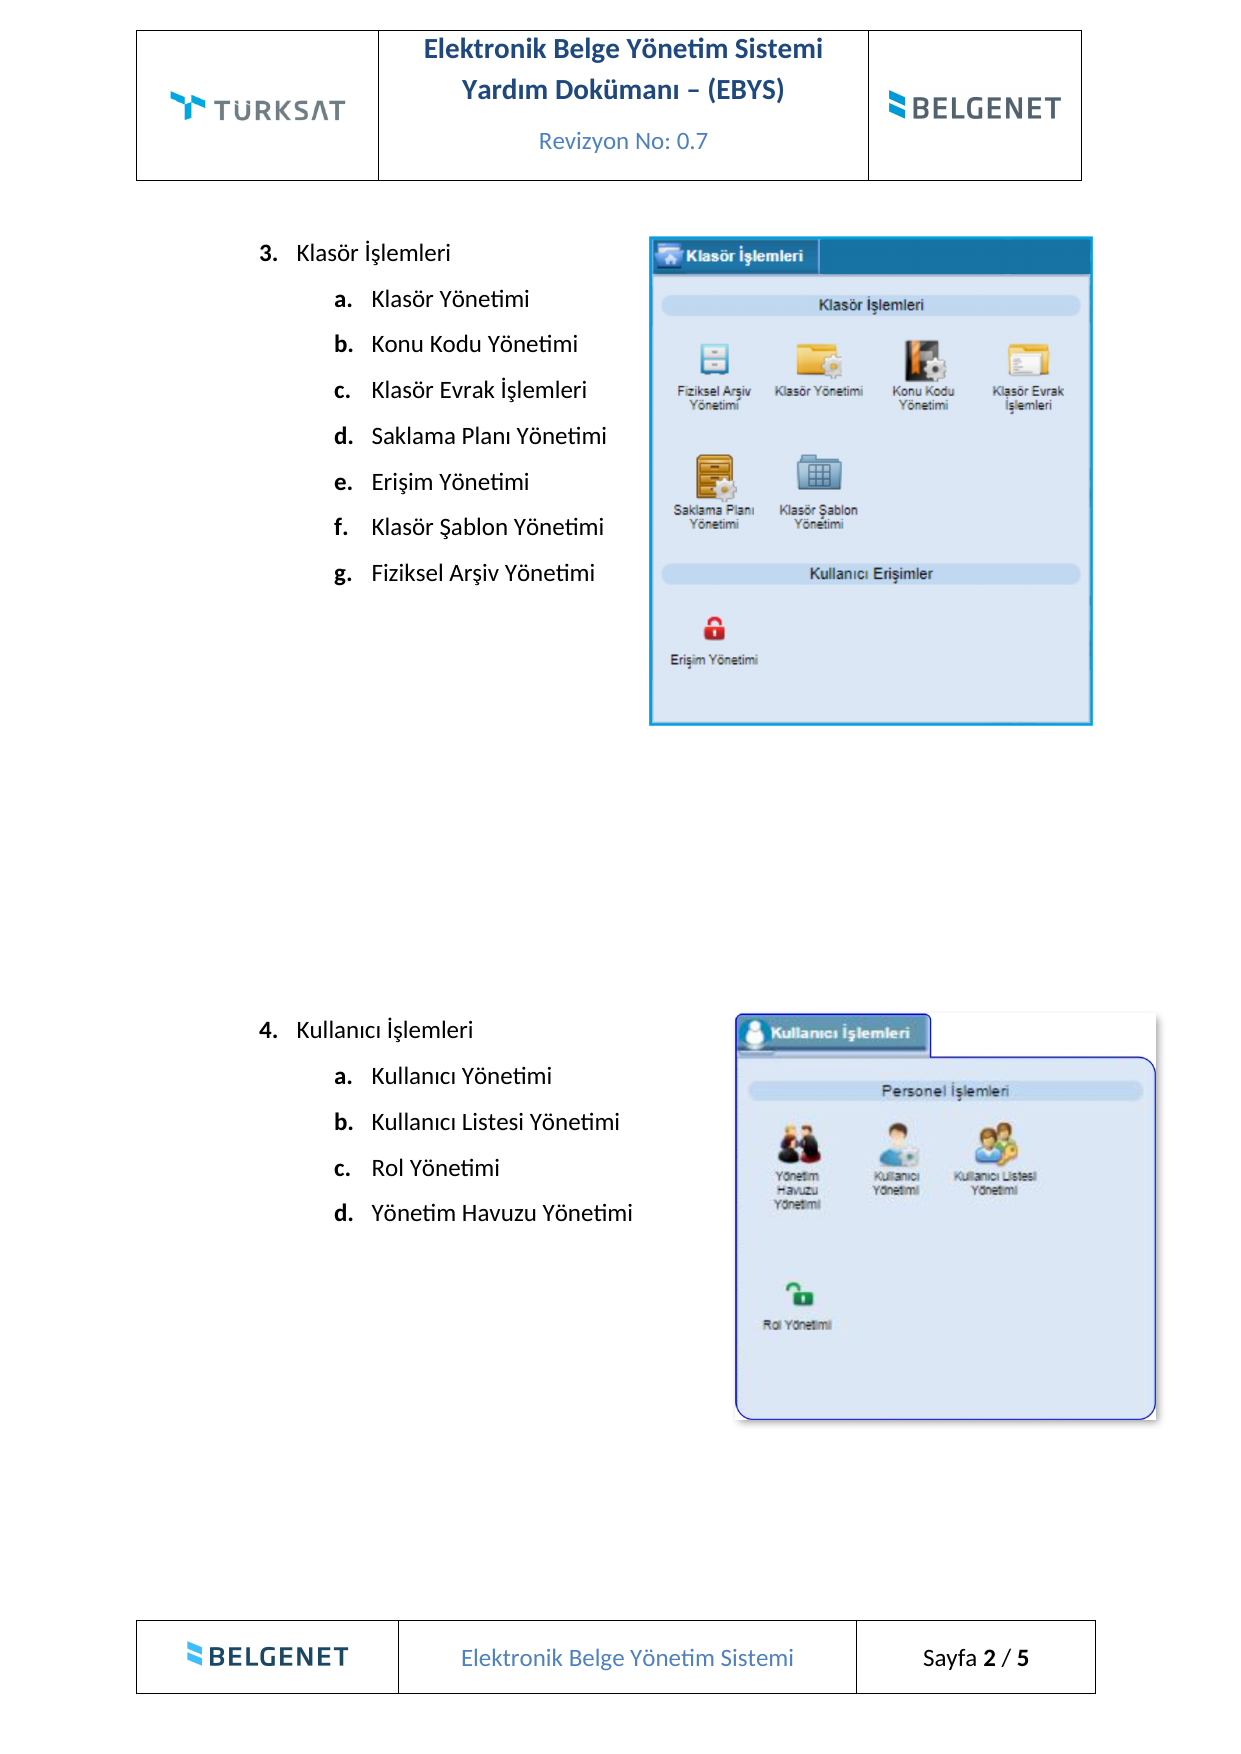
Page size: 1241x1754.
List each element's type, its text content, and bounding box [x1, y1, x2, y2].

list Erişim Yönetimi [334, 466, 649, 496]
list Klasör Evrak İşlemleri [334, 374, 649, 405]
list Kullanıcı Listesi Yönetimi [334, 1106, 1092, 1137]
list Kullanıcı İşlemleri [259, 1014, 1092, 1045]
list Kullanıcı Yönetimi [334, 1060, 1092, 1091]
picture [159, 56, 356, 155]
picture [652, 240, 1090, 723]
picture [889, 113, 903, 119]
picture [735, 1013, 1156, 1420]
list Klasör İşlemleri [259, 237, 649, 268]
list Klasör Yönetimi [334, 283, 649, 313]
list Konu Kodu Yönetimi [334, 328, 649, 359]
picture [187, 1641, 349, 1666]
list Klasör Şablon Yönetimi [334, 511, 649, 542]
list Fiziksel Arşiv Yönetimi [334, 557, 649, 588]
list Saklama Planı Yönetimi [334, 420, 649, 451]
list Yönetim Havuzu Yönetimi [334, 1197, 1092, 1228]
list Rol Yönetimi [334, 1152, 1092, 1182]
picture [889, 90, 1061, 119]
